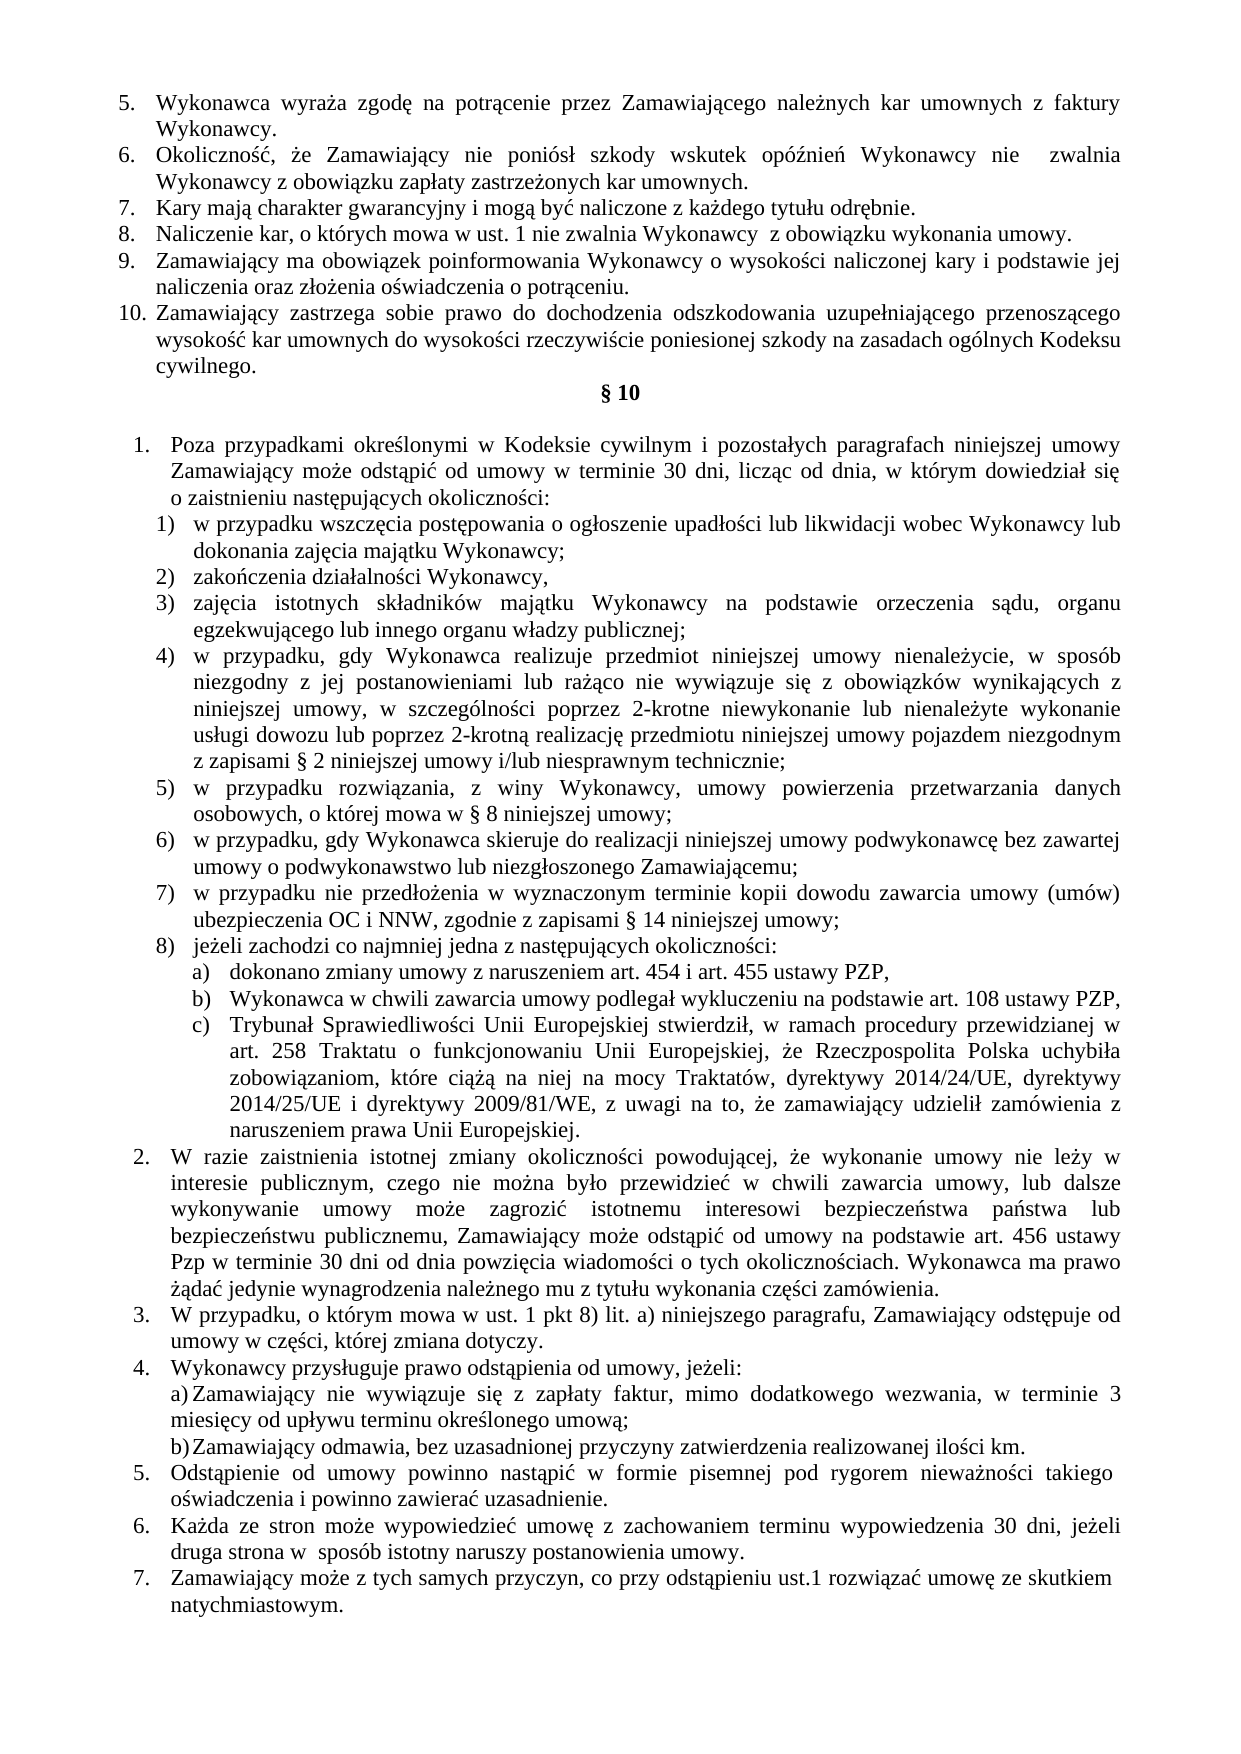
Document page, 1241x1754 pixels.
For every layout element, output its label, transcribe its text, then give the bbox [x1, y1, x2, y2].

list dokonano zmiany umowy z naruszeniem art. 454 i art. 455 ustawy PZP, [192, 958, 1122, 985]
list Zamawiający ma obowiązek poinformowania Wykonawcy o wysokości naliczonej kary i podstawie jej naliczenia oraz złożenia oświadczenia o potrąceniu. [118, 247, 1122, 299]
list Zamawiający zastrzega sobie prawo do dochodzenia odszkodowania uzupełniającego przenoszącego wysokość kar umownych do wysokości rzeczywiście poniesionej szkody na zasadach ogólnych Kodeksu cywilnego. [118, 299, 1122, 378]
list Wykonawca wyraża zgodę na potrącenie przez Zamawiającego należnych kar umownych z faktury Wykonawcy. [118, 89, 1122, 141]
list b) Zamawiający odmawia, bez uzasadnionej przyczyny zatwierdzenia realizowanej ilości km. [170, 1433, 1122, 1459]
list W przypadku, o którym mowa w ust. 1 pkt 8) lit. a) niniejszego paragrafu, Zamawiający odstępuje od umowy w części, której zmiana dotyczy. [133, 1301, 1122, 1354]
list zakończenia działalności Wykonawcy, [156, 563, 1122, 589]
list Naliczenie kar, o których mowa w ust. 1 nie zwalnia Wykonawcy z obowiązku wykonania umowy. [118, 220, 1122, 247]
list Trybunał Sprawiedliwości Unii Europejskiej stwierdził, w ramach procedury przewidzianej w art. 258 Traktatu o funkcjonowaniu Unii Europejskiej, że Rzeczpospolita Polska uchybiła zobowiązaniom, które ciążą na niej na mocy Traktatów, dyrektywy 2014/24/UE, dyrektywy 2014/25/UE i dyrektywy 2009/81/WE, z uwagi na to, że zamawiający udzielił zamówienia z naruszeniem prawa Unii Europejskiej. [192, 1011, 1122, 1143]
list w przypadku, gdy Wykonawca realizuje przedmiot niniejszej umowy nienależycie, w sposób niezgodny z jej postanowieniami lub rażąco nie wywiązuje się z obowiązków wynikających z niniejszej umowy, w szczególności poprzez 2-krotne niewykonanie lub nienależyte wykonanie usługi dowozu lub poprzez 2-krotną realizację przedmiotu niniejszej umowy pojazdem niezgodnym z zapisami § 2 niniejszej umowy i/lub niesprawnym technicznie; [156, 642, 1122, 774]
list w przypadku wszczęcia postępowania o ogłoszenie upadłości lub likwidacji wobec Wykonawcy lub dokonania zajęcia majątku Wykonawcy; [156, 510, 1122, 563]
list Kary mają charakter gwarancyjny i mogą być naliczone z każdego tytułu odrębnie. [118, 194, 1122, 220]
list Zamawiający może z tych samych przyczyn, co przy odstąpieniu ust.1 rozwiązać umowę ze skutkiem natychmiastowym. [133, 1564, 1115, 1617]
list Odstąpienie od umowy powinno nastąpić w formie pisemnej pod rygorem nieważności takiego oświadczenia i powinno zawierać uzasadnienie. [133, 1459, 1115, 1512]
list w przypadku, gdy Wykonawca skieruje do realizacji niniejszej umowy podwykonawcę bez zawartej umowy o podwykonawstwo lub niezgłoszonego Zamawiającemu; [156, 827, 1122, 879]
list zajęcia istotnych składników majątku Wykonawcy na podstawie orzeczenia sądu, organu egzekwującego lub innego organu władzy publicznej; [156, 589, 1122, 642]
list Okoliczność, że Zamawiający nie poniósł szkody wskutek opóźnień Wykonawcy nie zwalnia Wykonawcy z obowiązku zapłaty zastrzeżonych kar umownych. [118, 141, 1122, 194]
list Poza przypadkami określonymi w Kodeksie cywilnym i pozostałych paragrafach niniejszej umowy Zamawiający może odstąpić od umowy w terminie 30 dni, licząc od dnia, w którym dowiedział się o zaistnieniu następujących okoliczności: [133, 431, 1122, 510]
list W razie zaistnienia istotnej zmiany okoliczności powodującej, że wykonanie umowy nie leży w interesie publicznym, czego nie można było przewidzieć w chwili zawarcia umowy, lub dalsze wykonywanie umowy może zagrozić istotnemu interesowi bezpieczeństwa państwa lub bezpieczeństwu publicznemu, Zamawiający może odstąpić od umowy na podstawie art. 456 ustawy Pzp w terminie 30 dni od dnia powzięcia wiadomości o tych okolicznościach. Wykonawca ma prawo żądać jedynie wynagrodzenia należnego mu z tytułu wykonania części zamówienia. [133, 1143, 1122, 1301]
list jeżeli zachodzi co najmniej jedna z następujących okoliczności: [156, 932, 1122, 958]
list w przypadku rozwiązania, z winy Wykonawcy, umowy powierzenia przetwarzania danych osobowych, o której mowa w § 8 niniejszej umowy; [156, 774, 1122, 827]
list Każda ze stron może wypowiedzieć umowę z zachowaniem terminu wypowiedzenia 30 dni, jeżeli druga strona w sposób istotny naruszy postanowienia umowy. [133, 1512, 1122, 1564]
list a) Zamawiający nie wywiązuje się z zapłaty faktur, mimo dodatkowego wezwania, w terminie 3 miesięcy od upływu terminu określonego umową; [170, 1380, 1122, 1433]
list Wykonawca w chwili zawarcia umowy podlegał wykluczeniu na podstawie art. 108 ustawy PZP, [192, 985, 1122, 1011]
list Wykonawcy przysługuje prawo odstąpienia od umowy, jeżeli: [133, 1354, 1122, 1380]
text § 10 [118, 378, 1122, 405]
list w przypadku nie przedłożenia w wyznaczonym terminie kopii dowodu zawarcia umowy (umów) ubezpieczenia OC i NNW, zgodnie z zapisami § 14 niniejszej umowy; [156, 879, 1122, 932]
